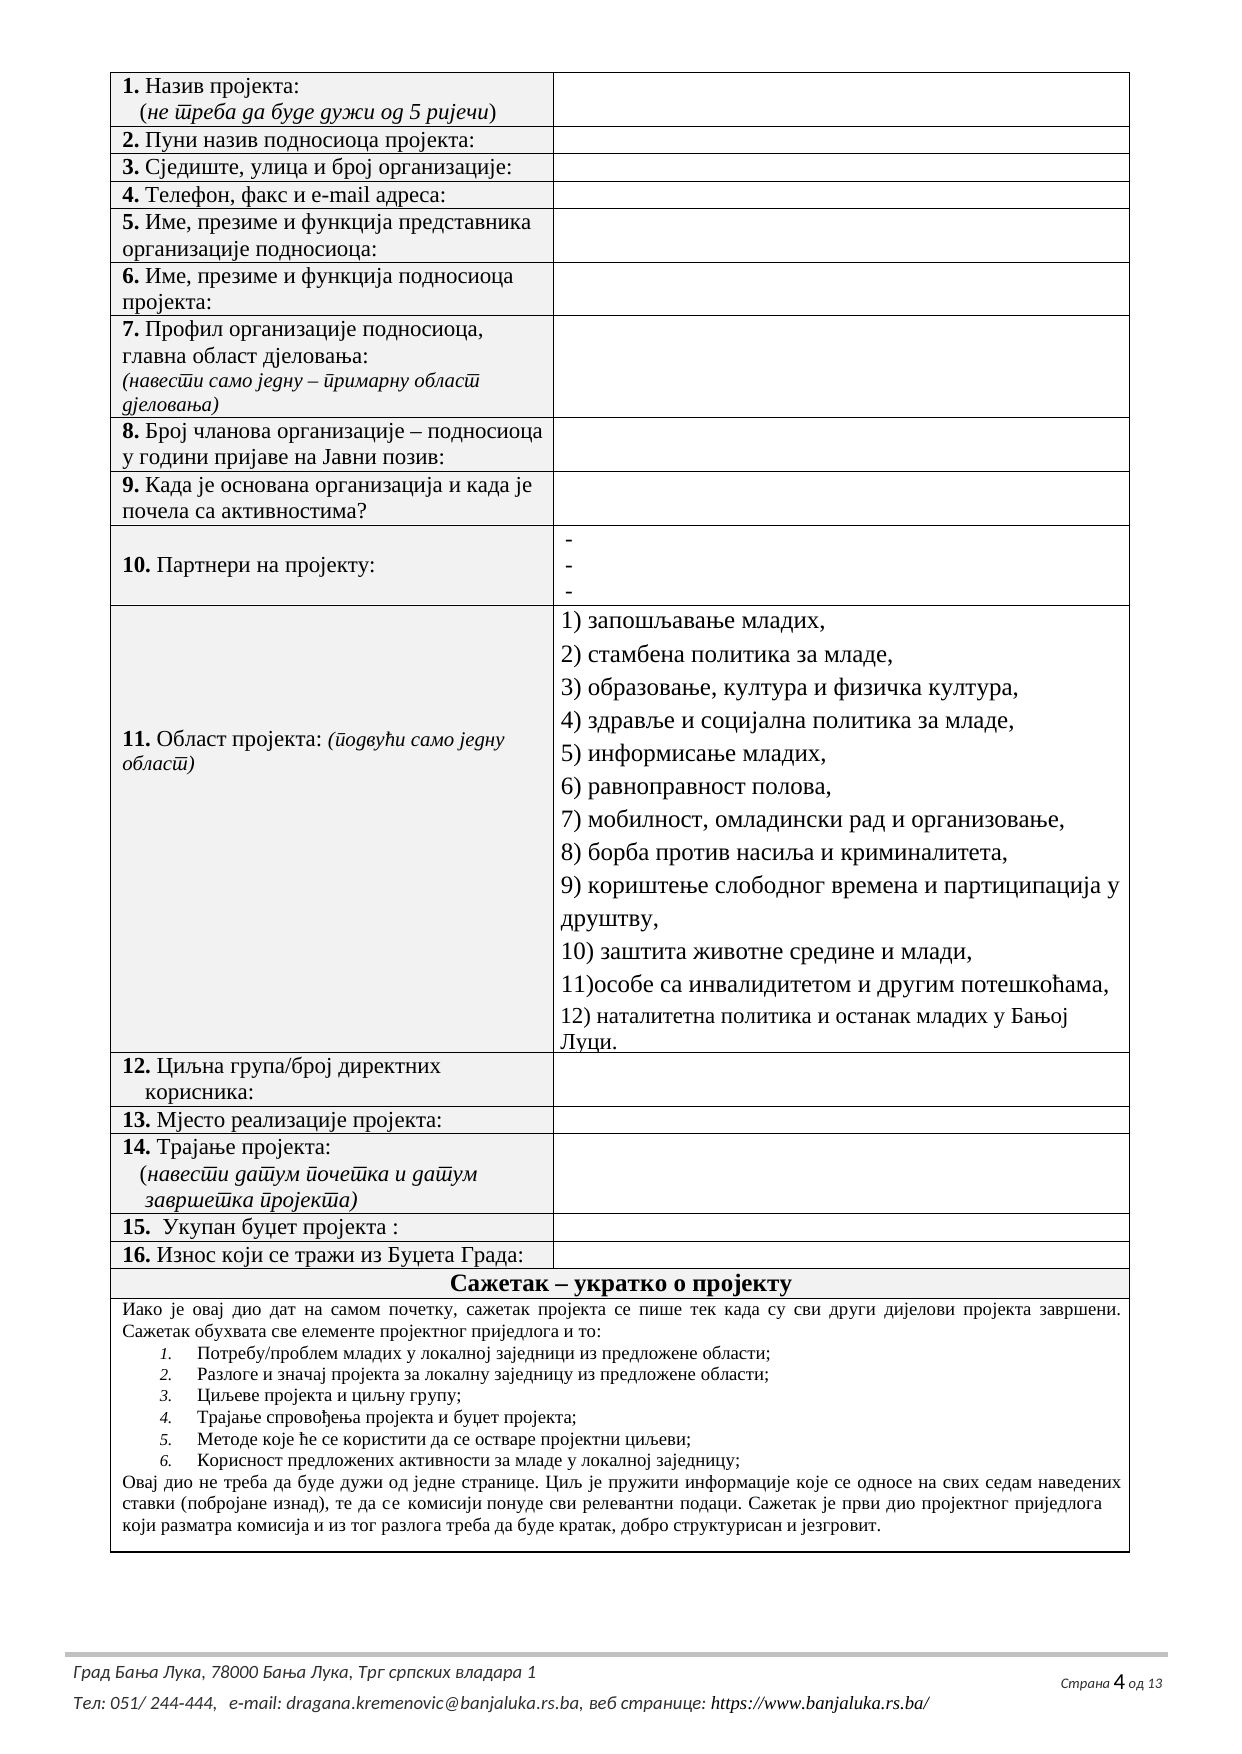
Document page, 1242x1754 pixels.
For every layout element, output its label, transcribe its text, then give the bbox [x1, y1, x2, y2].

table_cell 4. Телефон, факс и e-mail адреса: [111, 182, 553, 208]
table_cell 1) запошљавање младих, 2) стамбена политика за младе, 3) образовање, култура и физичка култура, 4) здравље и социјална политика за младе, 5) информисање младих, 6) равноправност полова, 7) мобилност, омладински рад и организовање, 8) борба против насиља и криминалитета, 9) кориштење слободног времена и партиципација у друштву, 10) заштита животне средине и млади, 11)особе са инвалидитетом и другим потешкоћама, 12) наталитетна политика и останак младих у Бањој Луци. [554, 606, 1129, 1052]
table_cell 12. Циљна група/број директних корисника: [111, 1053, 553, 1106]
table_cell Иако је овај дио дат на самом почетку, сажетак пројекта се пише тек када су сви други дијелови пројекта завршени. Сажетак обухвата све елементе пројектног приједлога и то: 1. Потребу/проблем младих у локалној заједници из предложене области; 2. Разлоге и значај пројекта за локалну заједницу из предложене области; 3. Циљеве пројекта и циљну групу; 4. Трајање спровођења пројекта и буџет пројекта; 5. Методе које ће се користити да се остваре пројектни циљеви; 6. Корисност предложених активности за младе у локалној заједницу; Овај дио не треба да буде дужи од једне странице. Циљ је пружити информације које се односе на свих седам наведених ставки (побројане изнад), те да се комисији понуде сви релевантни подаци. Сажетак је први дио пројектног приједлога који разматра комисија и из тог разлога треба да буде кратак, добро структурисан и језгровит. [111, 1299, 1129, 1551]
table_cell [554, 418, 1129, 471]
table_cell 15. Укупан буџет пројекта : [111, 1214, 553, 1241]
table_cell 7. Профил организације подносиоца, главна област дјеловања: (навести само једну – примарну област дјеловања) [111, 316, 553, 417]
table_cell [554, 1134, 1129, 1213]
table_cell 5. Име, презиме и функција представника организације подносиоца: [111, 209, 553, 262]
table_cell [554, 127, 1129, 153]
table_cell 6. Име, презиме и функција подносиоца пројекта: [111, 263, 553, 315]
table_cell [554, 182, 1129, 208]
table_cell - - - [554, 526, 1129, 604]
table_header [554, 73, 1129, 126]
table_cell Сажетак – укратко о пројекту [111, 1269, 1129, 1298]
table_cell [554, 316, 1129, 417]
table_cell 16. Износ који се тражи из Буџета Града: [111, 1242, 553, 1268]
table_cell 10. Партнери на пројекту: [111, 526, 553, 604]
table_cell 9. Када је основана организација и када је почела са активностима? [111, 472, 553, 524]
table_cell 2. Пуни назив подносиоца пројекта: [111, 127, 553, 153]
table_cell [554, 1107, 1129, 1133]
table_cell [554, 263, 1129, 315]
table_cell [554, 1053, 1129, 1106]
table_cell [554, 1242, 1129, 1268]
table_cell [554, 154, 1129, 181]
table_cell [554, 1214, 1129, 1241]
table_cell [554, 209, 1129, 262]
table_cell [554, 472, 1129, 524]
table_header 1. Назив пројекта: (не треба да буде дужи од 5 ријечи) [111, 73, 553, 126]
table_cell 8. Број чланова организације – подносиоца у години пријаве на Јавни позив: [111, 418, 553, 471]
table_cell 13. Мјесто реализације пројекта: [111, 1107, 553, 1133]
table_cell 11. Област пројекта: (подвући само једну област) [111, 606, 553, 1052]
table_cell 14. Трајање пројекта: (навести датум почетка и датум завршетка пројекта) [111, 1134, 553, 1213]
table_cell 3. Сједиште, улица и број организације: [111, 154, 553, 181]
